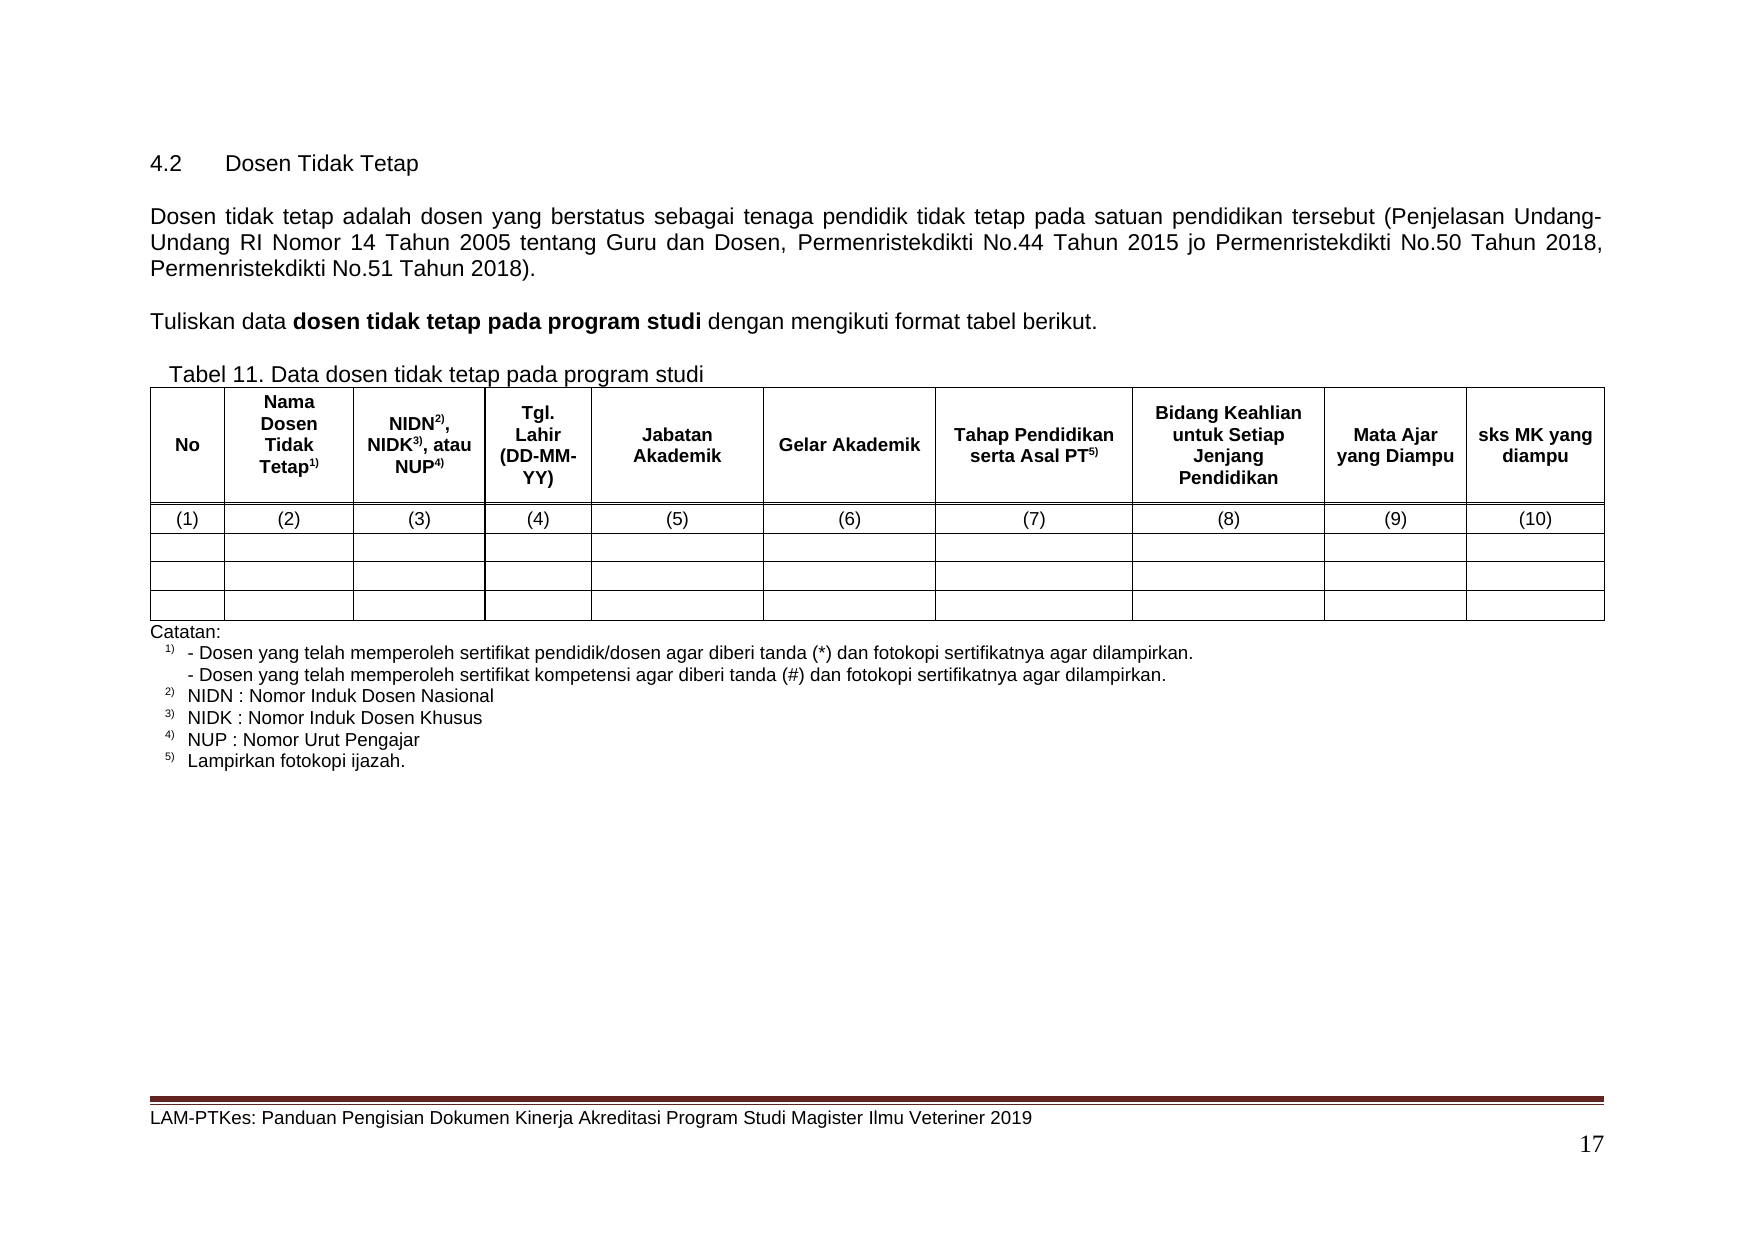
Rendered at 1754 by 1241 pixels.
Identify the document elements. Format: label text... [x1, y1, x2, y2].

table_cell [1133, 591, 1324, 619]
table_header NIDN2), NIDK3), atau NUP4) [354, 388, 484, 502]
table_cell [936, 562, 1132, 590]
table_cell [354, 562, 484, 590]
text - Dosen yang telah memperoleh sertifikat kompetensi agar diberi tanda (#) dan fotokopi sertifikatnya agar dilampirkan. [165, 664, 1604, 685]
table_cell [1467, 562, 1604, 590]
text Dosen tidak tetap adalah dosen yang berstatus sebagai tenaga pendidik tidak tetap pada satuan pendidikan tersebut (Penjelasan Undang-Undang RI Nomor 14 Tahun 2005 tentang Guru dan Dosen, Permenristekdikti No.44 Tahun 2015 jo Permenristekdikti No.50 Tahun 2018, Permenristekdikti No.51 Tahun 2018). [150, 203, 1604, 282]
table_cell [764, 591, 935, 619]
text Catatan: [150, 621, 1604, 642]
table_header Jabatan Akademik [592, 388, 763, 502]
table_header Mata Ajar yang Diampu [1325, 388, 1466, 502]
text 4.2 Dosen Tidak Tetap [150, 150, 1604, 176]
table_cell (2) [225, 505, 353, 533]
table_header Gelar Akademik [764, 388, 935, 502]
table_cell [1325, 591, 1466, 619]
table_cell [764, 562, 935, 590]
table_cell [225, 534, 353, 561]
text 4) NUP : Nomor Urut Pengajar [165, 728, 1604, 750]
text 3) NIDK : Nomor Induk Dosen Khusus [165, 707, 1604, 728]
table_cell (7) [936, 505, 1132, 533]
table_header No [151, 388, 224, 502]
table_cell (4) [486, 505, 591, 533]
table_cell (1) [151, 505, 224, 533]
text 2) NIDN : Nomor Induk Dosen Nasional [165, 685, 1604, 707]
table_cell [151, 534, 224, 561]
table_cell [354, 591, 484, 619]
table_cell [354, 534, 484, 561]
table_cell [225, 562, 353, 590]
table_header Tahap Pendidikan serta Asal PT5) [936, 388, 1132, 502]
table_header sks MK yang diampu [1467, 388, 1604, 502]
table_cell (3) [354, 505, 484, 533]
table_cell [592, 534, 763, 561]
table_cell [151, 591, 224, 619]
table_cell [1467, 591, 1604, 619]
table_cell [1325, 534, 1466, 561]
table_cell [1133, 534, 1324, 561]
table_cell [936, 591, 1132, 619]
table_cell [225, 591, 353, 619]
table_header Nama Dosen Tidak Tetap1) [225, 388, 353, 502]
text 5) Lampirkan fotokopi ijazah. [165, 750, 1604, 771]
table_cell [936, 534, 1132, 561]
table_cell [1467, 534, 1604, 561]
table_cell [486, 591, 591, 619]
table_cell [1133, 562, 1324, 590]
table_cell (6) [764, 505, 935, 533]
table_cell [486, 562, 591, 590]
table_cell (8) [1133, 505, 1324, 533]
table_cell (9) [1325, 505, 1466, 533]
table_cell (10) [1467, 505, 1604, 533]
text 1) - Dosen yang telah memperoleh sertifikat pendidik/dosen agar diberi tanda (*) dan fotokopi sertifikatnya agar dilampirkan. [165, 642, 1604, 664]
table_cell [1325, 562, 1466, 590]
text Tabel 11. Data dosen tidak tetap pada program studi [169, 361, 1604, 387]
table_header Tgl. Lahir (DD-MM-YY) [486, 388, 591, 502]
table_cell [151, 562, 224, 590]
table_cell [592, 562, 763, 590]
text Tuliskan data dosen tidak tetap pada program studi dengan mengikuti format tabel berikut. [150, 308, 1604, 334]
table_cell [486, 534, 591, 561]
table_cell [592, 591, 763, 619]
table_cell (5) [592, 505, 763, 533]
table_cell [764, 534, 935, 561]
table_header Bidang Keahlian untuk Setiap Jenjang Pendidikan [1133, 388, 1324, 502]
